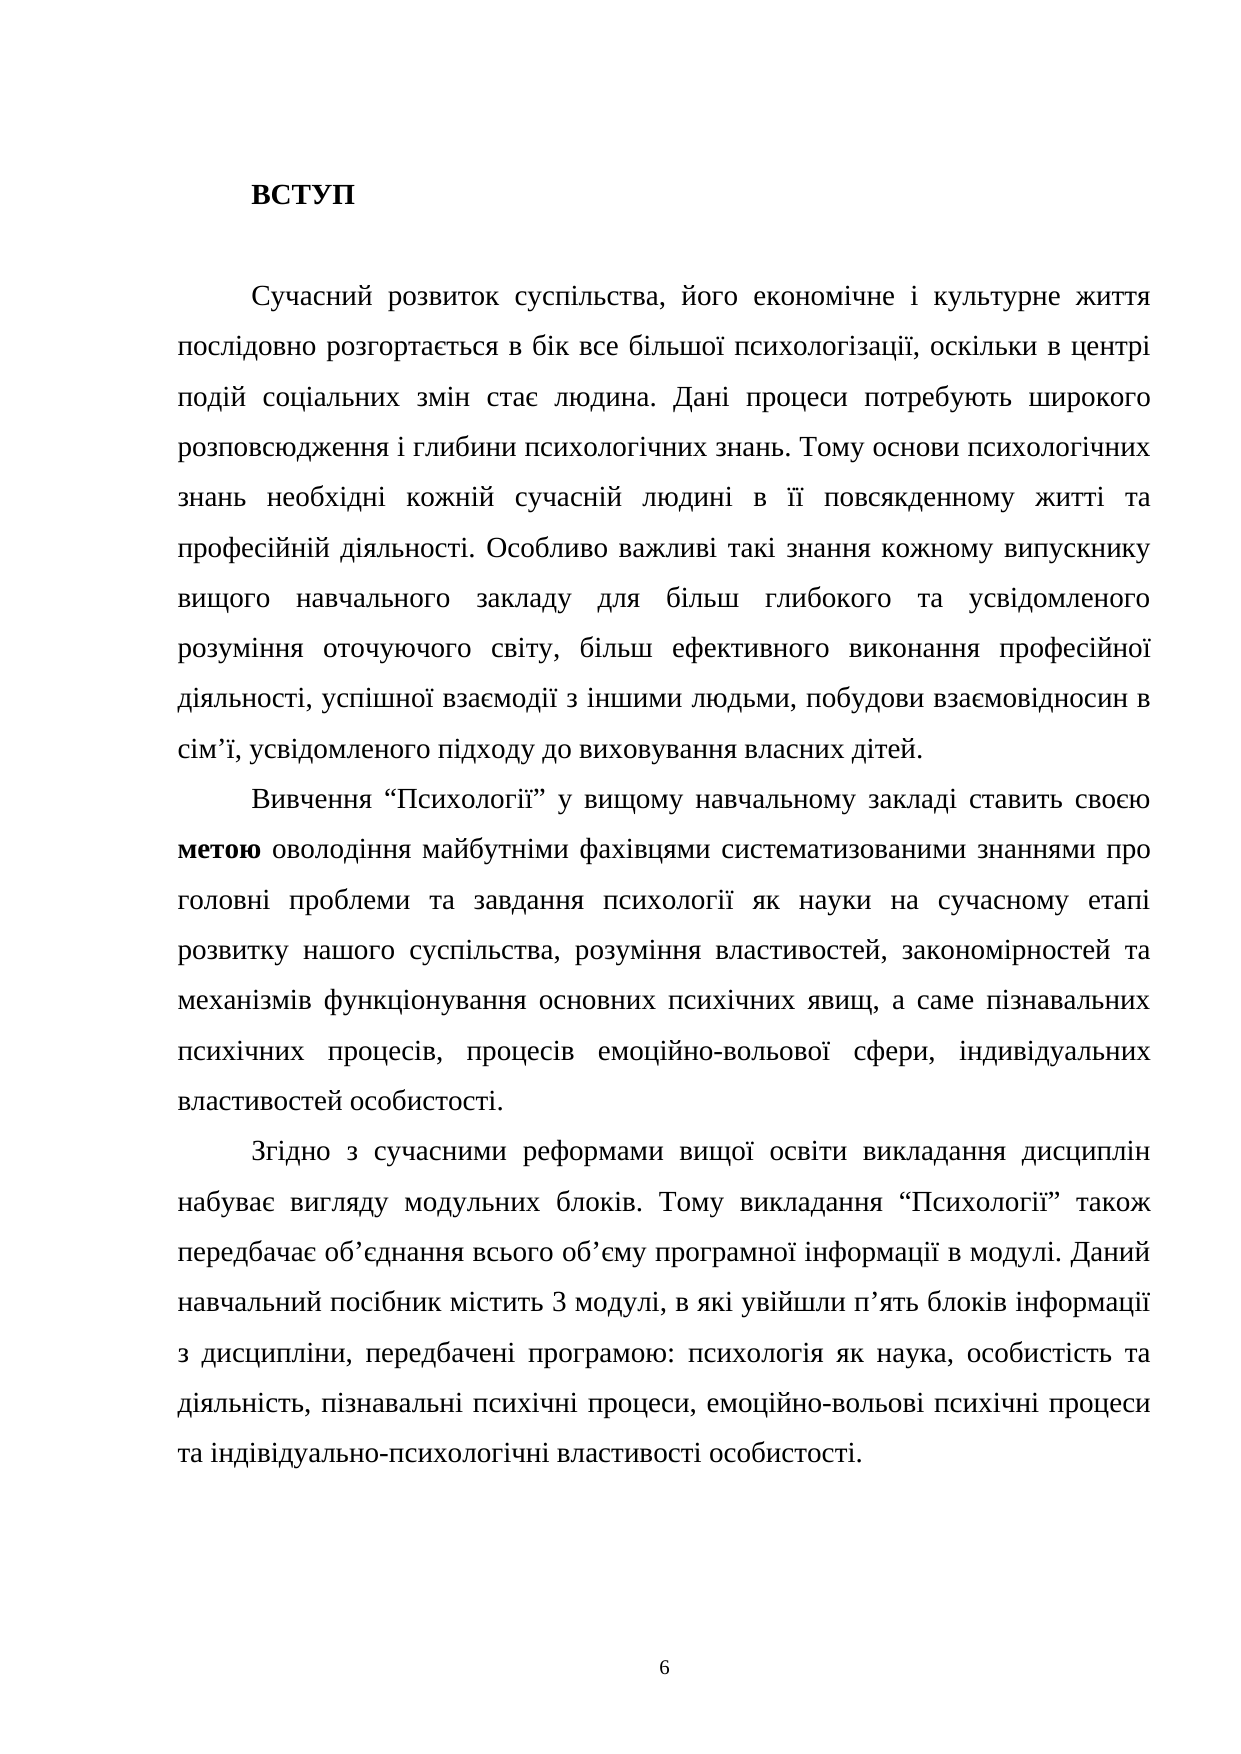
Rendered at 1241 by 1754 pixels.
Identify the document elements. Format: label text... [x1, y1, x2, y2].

text Вивчення “Психології” у вищому навчальному закладі ставить своєю метою оволодіння майбутніми фахівцями систематизованими знаннями про головні проблеми та завдання психології як науки на сучасному етапі розвитку нашого суспільства, розуміння властивостей, закономірностей та механізмів функціонування основних психічних явищ, а саме пізнавальних психічних процесів, процесів емоційно-вольової сфери, індивідуальних властивостей особистості. [177, 781, 1152, 1117]
text Згідно з сучасними реформами вищої освіти викладання дисциплін набуває вигляду модульних блоків. Тому викладання “Психології” також передбачає об’єднання всього об’єму програмної інформації в модулі. Даний навчальний посібник містить 3 модулі, в які увійшли п’ять блоків інформації з дисципліни, передбачені програмою: психологія як наука, особистість та діяльність, пізнавальні психічні процеси, емоційно-вольові психічні процеси та індівідуально-психологічні властивості особистості. [177, 1133, 1152, 1469]
text ВСТУП [177, 177, 1152, 211]
text Сучасний розвиток суспільства, його економічне і культурне життя послідовно розгортається в бік все більшої психологізації, оскільки в центрі подій соціальних змін стає людина. Дані процеси потребують широкого розповсюдження і глибини психологічних знань. Тому основи психологічних знань необхідні кожній сучасній людині в її повсякденному житті та професійній діяльності. Особливо важливі такі знання кожному випускнику вищого навчального закладу для більш глибокого та усвідомленого розуміння оточуючого світу, більш ефективного виконання професійної діяльності, успішної взаємодії з іншими людьми, побудови взаємовідносин в сім’ї, усвідомленого підходу до виховування власних дітей. [177, 278, 1152, 764]
